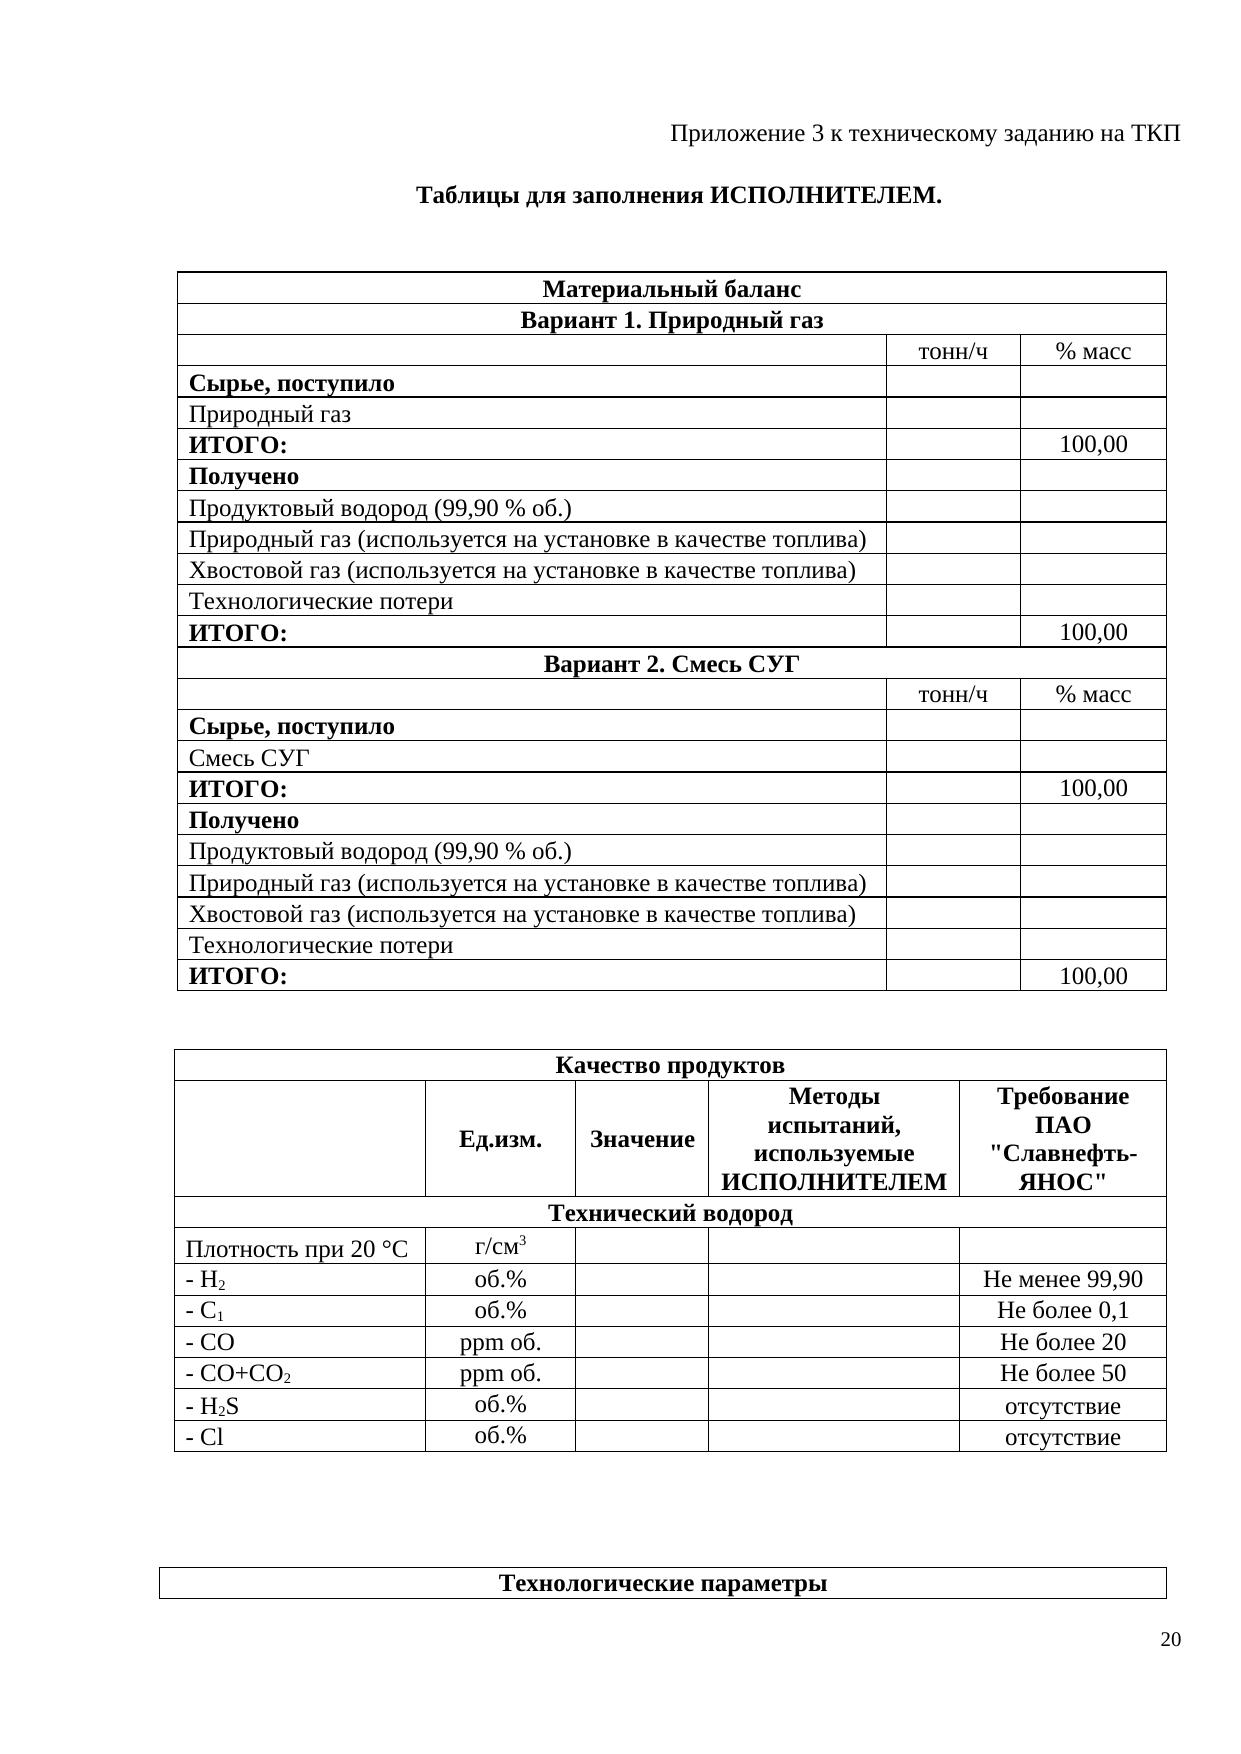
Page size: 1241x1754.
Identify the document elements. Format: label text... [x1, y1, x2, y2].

table_cell 100,00 [1021, 773, 1166, 803]
table_cell об.% [426, 1421, 575, 1451]
table_cell [1021, 491, 1166, 521]
table_cell Хвостовой газ (используется на установке в качестве топлива) [178, 898, 886, 928]
table_cell Хвостовой газ (используется на установке в качестве топлива) [178, 554, 886, 584]
table_cell [175, 1081, 425, 1196]
table_cell [1021, 523, 1166, 553]
table_cell [178, 335, 886, 365]
table_cell ррm об. [426, 1358, 575, 1388]
table_cell отсутствие [960, 1389, 1166, 1419]
table_cell отсутствие [960, 1421, 1166, 1451]
table_cell ИТОГО: [178, 616, 886, 646]
table_cell Технологические потери [178, 585, 886, 615]
table_cell Ед.изм. [426, 1081, 575, 1196]
table_cell Природный газ (используется на установке в качестве топлива) [178, 866, 886, 896]
table_cell Природный газ (используется на установке в качестве топлива) [178, 523, 886, 553]
table_header Материальный баланс [178, 273, 1166, 303]
table_cell [576, 1327, 708, 1357]
table_cell тонн/ч [887, 679, 1020, 709]
table_cell - С1 [175, 1296, 425, 1326]
table_cell [887, 429, 1020, 459]
table_cell [178, 679, 886, 709]
table_cell [1021, 460, 1166, 490]
table_cell ИТОГО: [178, 429, 886, 459]
table_cell [576, 1358, 708, 1388]
table_cell - H2S [175, 1389, 425, 1419]
table_cell [709, 1228, 959, 1263]
table_cell [887, 523, 1020, 553]
table_cell [576, 1389, 708, 1419]
table_cell Природный газ [178, 398, 886, 428]
table_cell [960, 1228, 1166, 1263]
table_cell Сырье, поступило [178, 710, 886, 740]
table_cell % масс [1021, 679, 1166, 709]
table_cell ИТОГО: [178, 960, 886, 990]
table_cell [709, 1358, 959, 1388]
table_cell [887, 366, 1020, 396]
table_cell [1021, 929, 1166, 959]
table_cell [576, 1421, 708, 1451]
table_cell [887, 866, 1020, 896]
table_cell [576, 1264, 708, 1294]
table_cell [709, 1264, 959, 1294]
table_cell [887, 491, 1020, 521]
table_cell [709, 1389, 959, 1419]
table_cell [887, 929, 1020, 959]
table_header Технологические параметры [160, 1568, 1166, 1598]
table_cell Продуктовый водород (99,90 % об.) [178, 835, 886, 865]
table_cell [709, 1296, 959, 1326]
table_cell Не более 0,1 [960, 1296, 1166, 1326]
table_cell тонн/ч [887, 335, 1020, 365]
table_cell [887, 835, 1020, 865]
table_cell Получено [178, 460, 886, 490]
table_cell [1021, 804, 1166, 834]
table_cell 100,00 [1021, 429, 1166, 459]
table_cell [887, 710, 1020, 740]
table_cell [1021, 866, 1166, 896]
table_cell - Н2 [175, 1264, 425, 1294]
table_cell об.% [426, 1296, 575, 1326]
table_cell [887, 804, 1020, 834]
table_cell г/см3 [426, 1228, 575, 1263]
table_cell [1021, 398, 1166, 428]
table_cell [887, 898, 1020, 928]
table_cell - СО [175, 1327, 425, 1357]
table_cell [887, 398, 1020, 428]
table_cell % масс [1021, 335, 1166, 365]
table_cell об.% [426, 1389, 575, 1419]
text Приложение 3 к техническому заданию на ТКП [177, 118, 1181, 147]
table_cell Значение [576, 1081, 708, 1196]
table_cell [887, 960, 1020, 990]
table_cell [887, 773, 1020, 803]
table_cell Требование ПАО "Славнефть-ЯНОС" [960, 1081, 1166, 1196]
table_cell [887, 554, 1020, 584]
table_cell [1021, 898, 1166, 928]
table_cell Технический водород [175, 1197, 1166, 1227]
table_cell [576, 1228, 708, 1263]
table_cell [1021, 741, 1166, 771]
table_cell [887, 460, 1020, 490]
table_cell [887, 741, 1020, 771]
table_cell [1021, 366, 1166, 396]
table_cell - СО+СО2 [175, 1358, 425, 1388]
table_cell Вариант 1. Природный газ [178, 304, 1166, 334]
table_cell Сырье, поступило [178, 366, 886, 396]
table_cell Вариант 2. Смесь СУГ [178, 648, 1166, 678]
table_cell ррm об. [426, 1327, 575, 1357]
table_cell - Cl [175, 1421, 425, 1451]
table_cell [887, 616, 1020, 646]
table_cell Получено [178, 804, 886, 834]
table_cell Методы испытаний, используемые ИСПОЛНИТЕЛЕМ [709, 1081, 959, 1196]
table_cell Плотность при 20 °С [175, 1228, 425, 1263]
table_cell [576, 1296, 708, 1326]
table_cell [1021, 585, 1166, 615]
table_cell Смесь СУГ [178, 741, 886, 771]
text Таблицы для заполнения ИСПОЛНИТЕЛЕМ. [177, 180, 1181, 209]
table_cell [709, 1327, 959, 1357]
table_cell ИТОГО: [178, 773, 886, 803]
table_cell 100,00 [1021, 616, 1166, 646]
table_cell [1021, 835, 1166, 865]
table_cell [709, 1421, 959, 1451]
table_cell 100,00 [1021, 960, 1166, 990]
table_cell [887, 585, 1020, 615]
table_cell Не менее 99,90 [960, 1264, 1166, 1294]
table_cell Технологические потери [178, 929, 886, 959]
table_cell Не более 50 [960, 1358, 1166, 1388]
table_cell [1021, 710, 1166, 740]
table_cell Продуктовый водород (99,90 % об.) [178, 491, 886, 521]
table_cell [1021, 554, 1166, 584]
table_header Качество продуктов [175, 1050, 1166, 1080]
table_cell Не более 20 [960, 1327, 1166, 1357]
table_cell об.% [426, 1264, 575, 1294]
